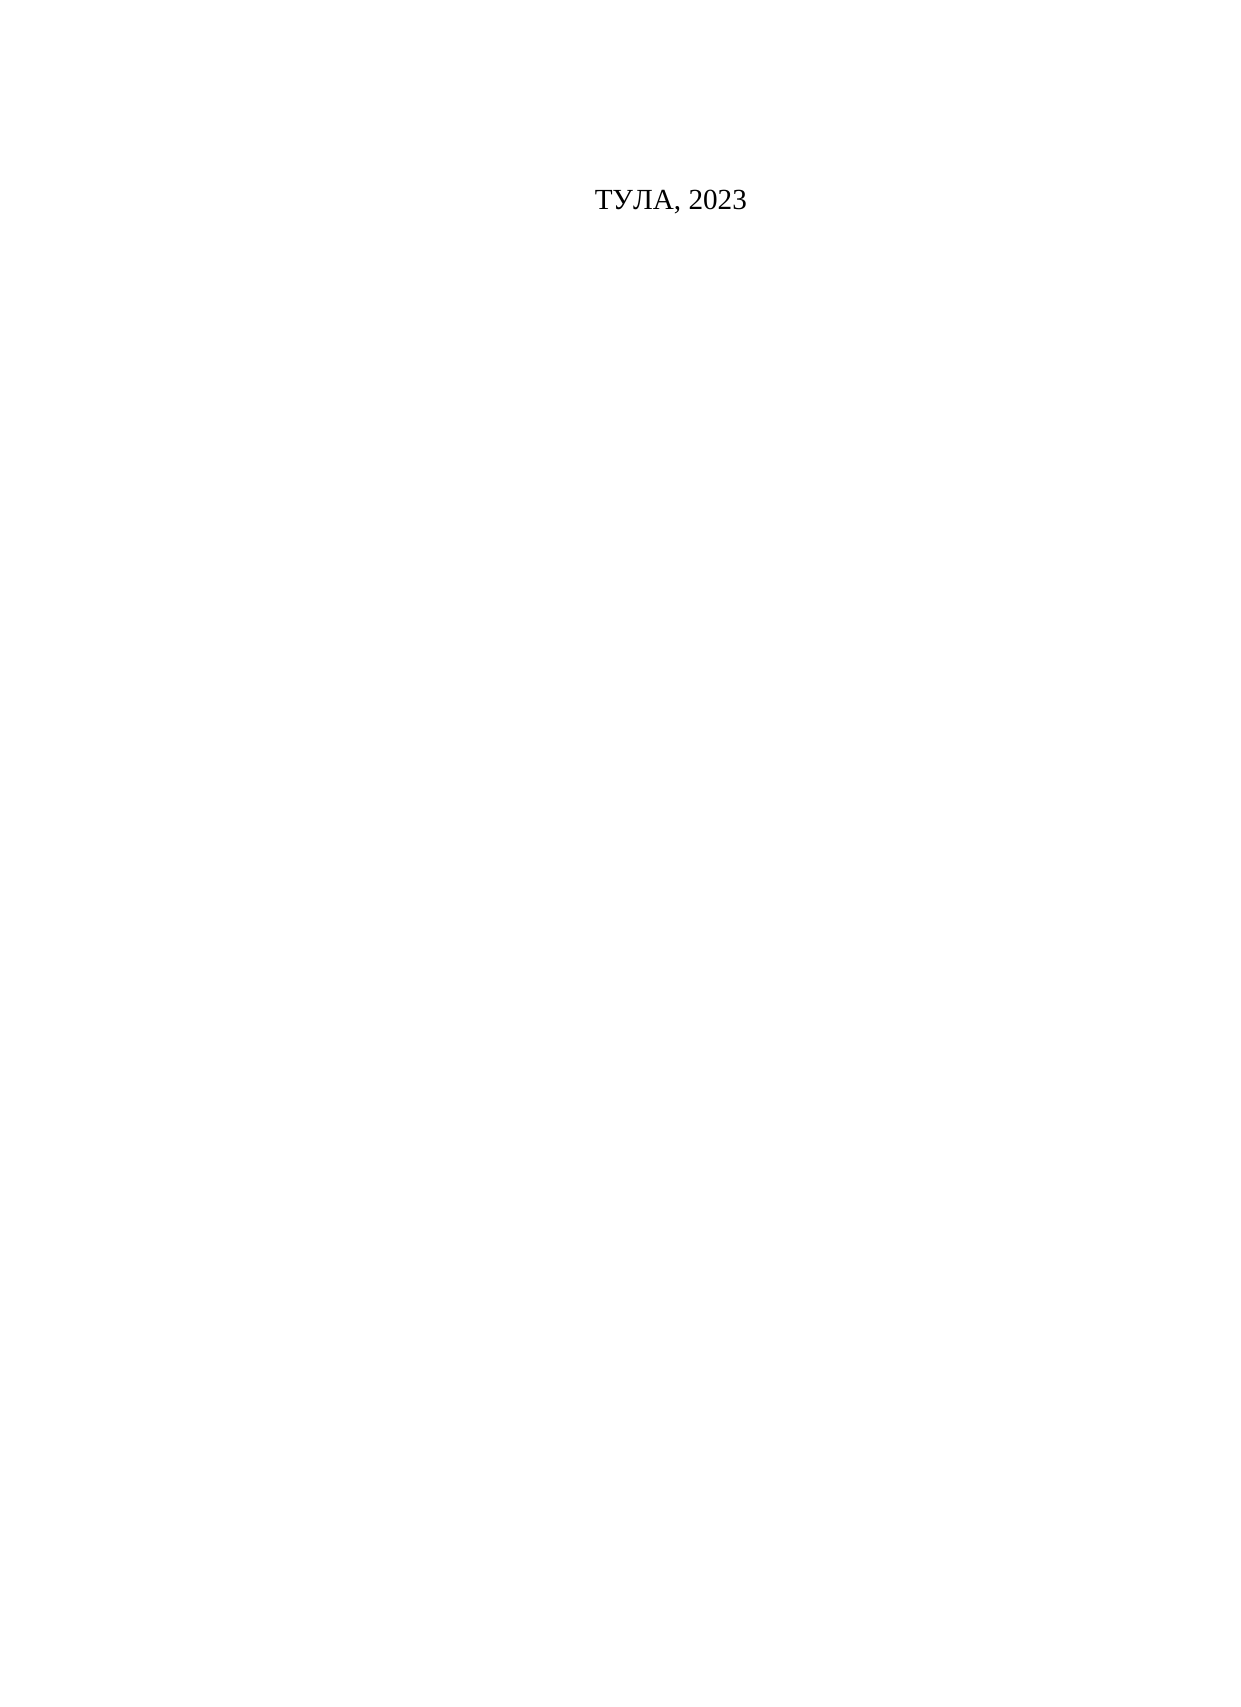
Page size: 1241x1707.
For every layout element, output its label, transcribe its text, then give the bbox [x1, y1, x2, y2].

text ТУЛА, 2023 [190, 182, 1152, 216]
